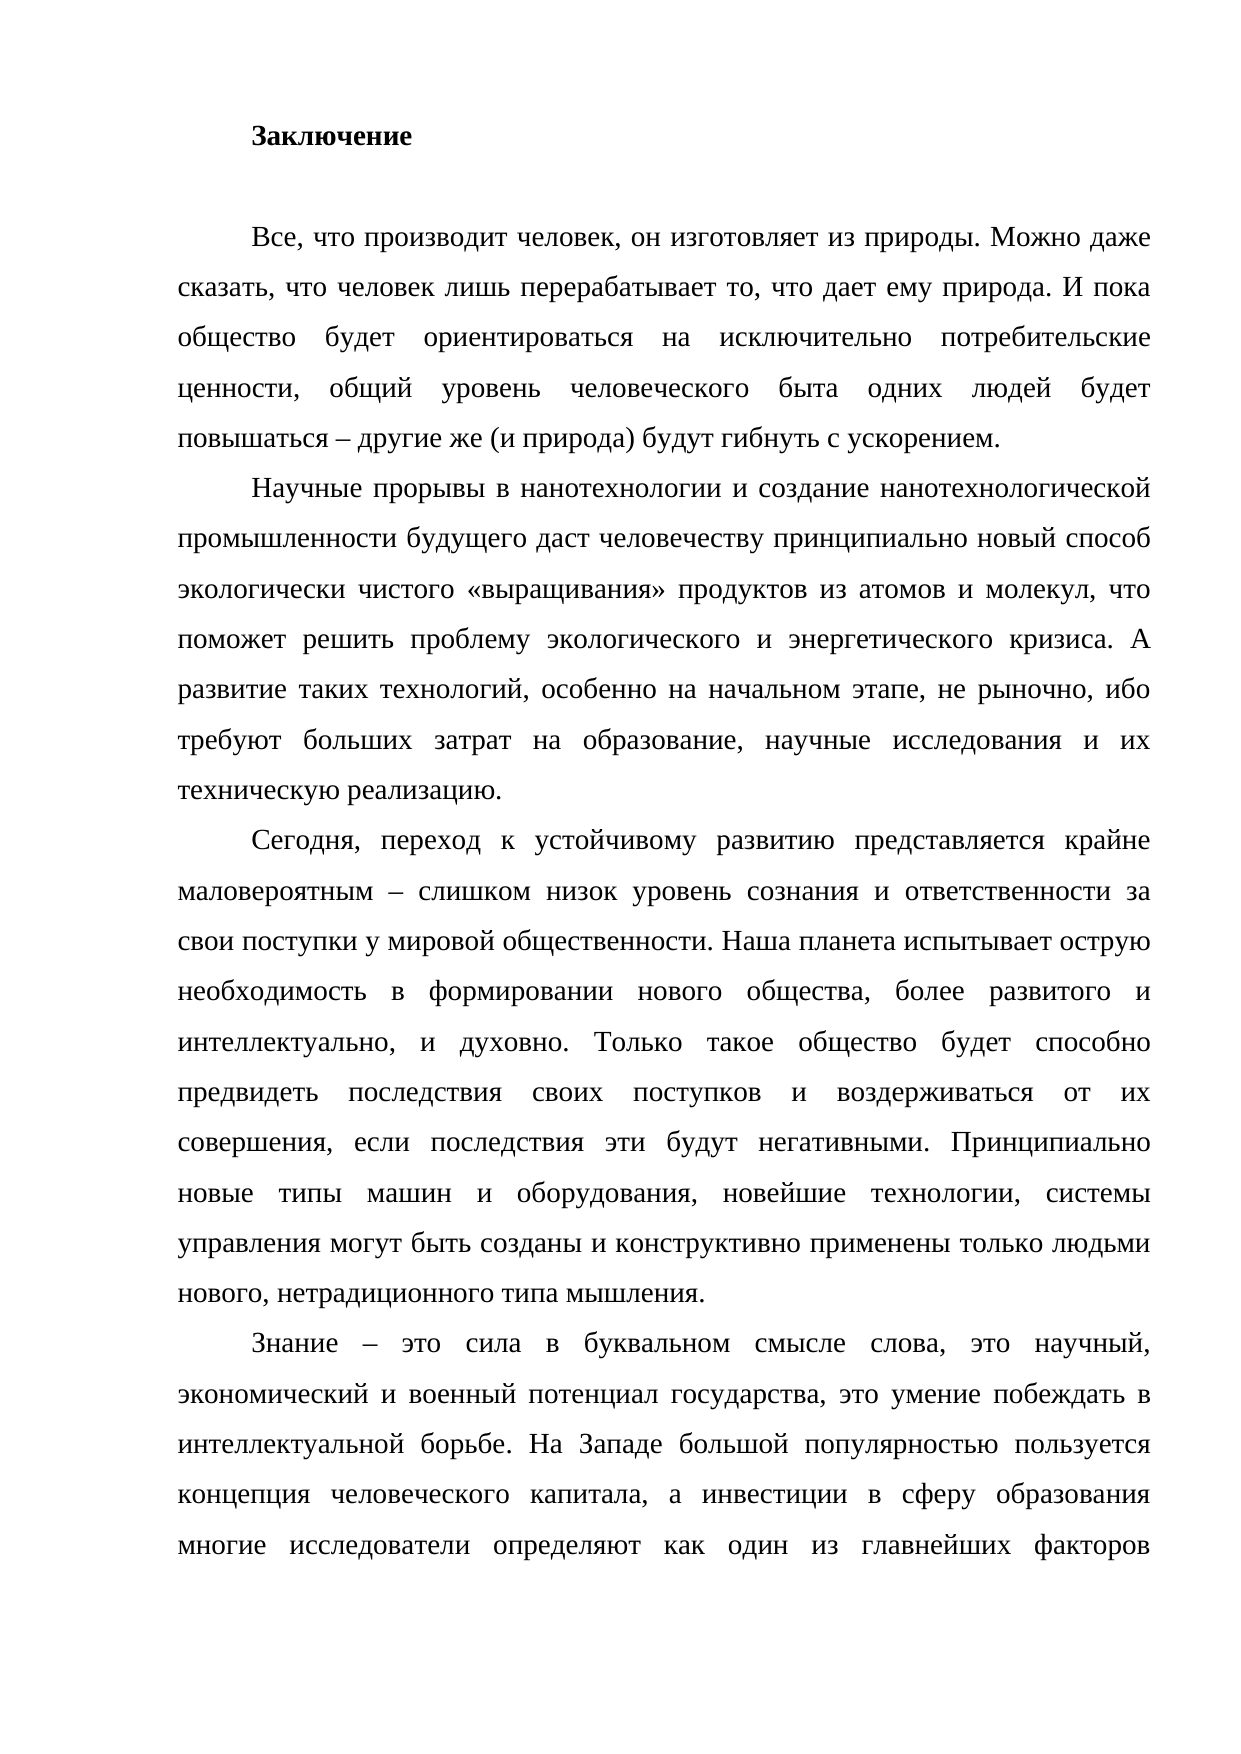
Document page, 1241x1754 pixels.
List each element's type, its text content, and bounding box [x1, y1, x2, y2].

text Сегодня, переход к устойчивому развитию представляется крайне маловероятным – слишком низок уровень сознания и ответственности за свои поступки у мировой общественности. Наша планета испытывает острую необходимость в формировании нового общества, более развитого и интеллектуально, и духовно. Только такое общество будет способно предвидеть последствия своих поступков и воздерживаться от их совершения, если последствия эти будут негативными. Принципиально новые типы машин и оборудования, новейшие технологии, системы управления могут быть созданы и конструктивно применены только людьми нового, нетрадиционного типа мышления. [177, 822, 1152, 1309]
text Все, что производит человек, он изготовляет из природы. Можно даже сказать, что человек лишь перерабатывает то, что дает ему природа. И пока общество будет ориентироваться на исключительно потребительские ценности, общий уровень человеческого быта одних людей будет повышаться – другие же (и природа) будут гибнуть с ускорением. [177, 219, 1152, 453]
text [177, 1326, 1152, 1560]
text Заключение [177, 118, 1152, 152]
text Научные прорывы в нанотехнологии и создание нанотехнологической промышленности будущего даст человечеству принципиально новый способ экологически чистого «выращивания» продуктов из атомов и молекул, что поможет решить проблему экологического и энергетического кризиса. А развитие таких технологий, особенно на начальном этапе, не рыночно, ибо требуют больших затрат на образование, научные исследования и их техническую реализацию. [177, 470, 1152, 806]
